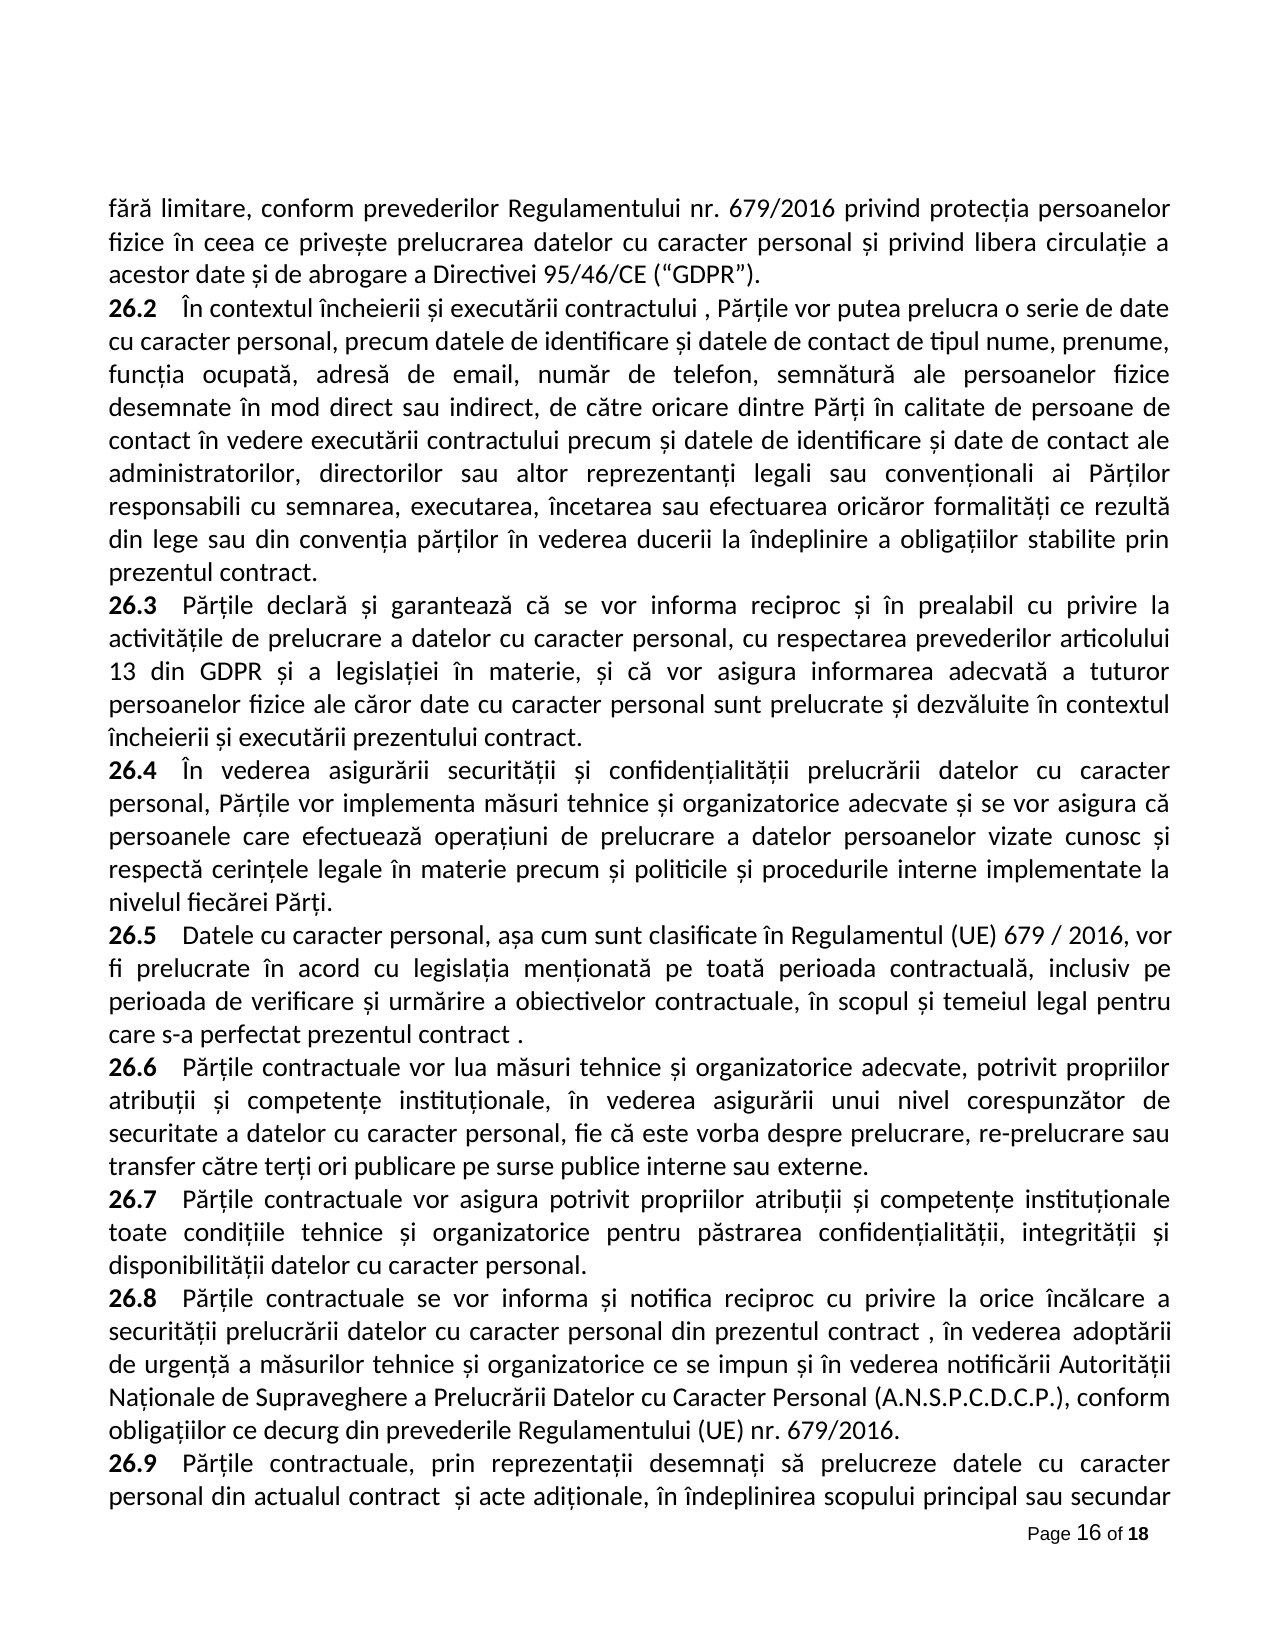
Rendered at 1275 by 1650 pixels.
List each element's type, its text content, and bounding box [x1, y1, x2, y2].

list Părțile contractuale se vor informa și notifica reciproc cu privire la orice încălcare a securității prelucrării datelor cu caracter personal din prezentul contract , în vederea adoptării de urgență a măsurilor tehnice și organizatorice ce se impun și în vederea notificării Autorității Naționale de Supraveghere a Prelucrării Datelor cu Caracter Personal (A.N.S.P.C.D.C.P.), conform obligațiilor ce decurg din prevederile Regulamentului (UE) nr. 679/2016. [108, 1281, 1172, 1446]
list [108, 192, 1172, 291]
list Părțile contractuale vor lua măsuri tehnice și organizatorice adecvate, potrivit propriilor atribuții și competențe instituționale, în vederea asigurării unui nivel corespunzător de securitate a datelor cu caracter personal, fie că este vorba despre prelucrare, re-prelucrare sau transfer către terți ori publicare pe surse publice interne sau externe. [108, 1050, 1172, 1182]
list În contextul încheierii și executării contractului , Părțile vor putea prelucra o serie de date cu caracter personal, precum datele de identificare și datele de contact de tipul nume, prenume, funcția ocupată, adresă de email, număr de telefon, semnătură ale persoanelor fizice desemnate în mod direct sau indirect, de către oricare dintre Părți în calitate de persoane de contact în vedere executării contractului precum și datele de identificare și date de contact ale administratorilor, directorilor sau altor reprezentanți legali sau convenționali ai Părților responsabili cu semnarea, executarea, încetarea sau efectuarea oricăror formalități ce rezultă din lege sau din convenția părților în vederea ducerii la îndeplinire a obligațiilor stabilite prin prezentul contract. [108, 291, 1172, 588]
list Părțile contractuale vor asigura potrivit propriilor atribuții și competențe instituționale toate condițiile tehnice și organizatorice pentru păstrarea confidențialității, integrității și disponibilității datelor cu caracter personal. [108, 1182, 1172, 1281]
list Părțile declară și garantează că se vor informa reciproc și în prealabil cu privire la activitățile de prelucrare a datelor cu caracter personal, cu respectarea prevederilor articolului 13 din GDPR și a legislației în materie, și că vor asigura informarea adecvată a tuturor persoanelor fizice ale căror date cu caracter personal sunt prelucrate și dezvăluite în contextul încheierii și executării prezentului contract. [108, 588, 1172, 753]
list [108, 1446, 1172, 1512]
list În vederea asigurării securității și confidențialității prelucrării datelor cu caracter personal, Părțile vor implementa măsuri tehnice și organizatorice adecvate și se vor asigura că persoanele care efectuează operațiuni de prelucrare a datelor persoanelor vizate cunosc și respectă cerințele legale în materie precum și politicile și procedurile interne implementate la nivelul fiecărei Părți. [108, 753, 1172, 918]
list Datele cu caracter personal, așa cum sunt clasificate în Regulamentul (UE) 679 / 2016, vor fi prelucrate în acord cu legislația menționată pe toată perioada contractuală, inclusiv pe perioada de verificare și urmărire a obiectivelor contractuale, în scopul și temeiul legal pentru care s-a perfectat prezentul contract . [108, 918, 1172, 1050]
